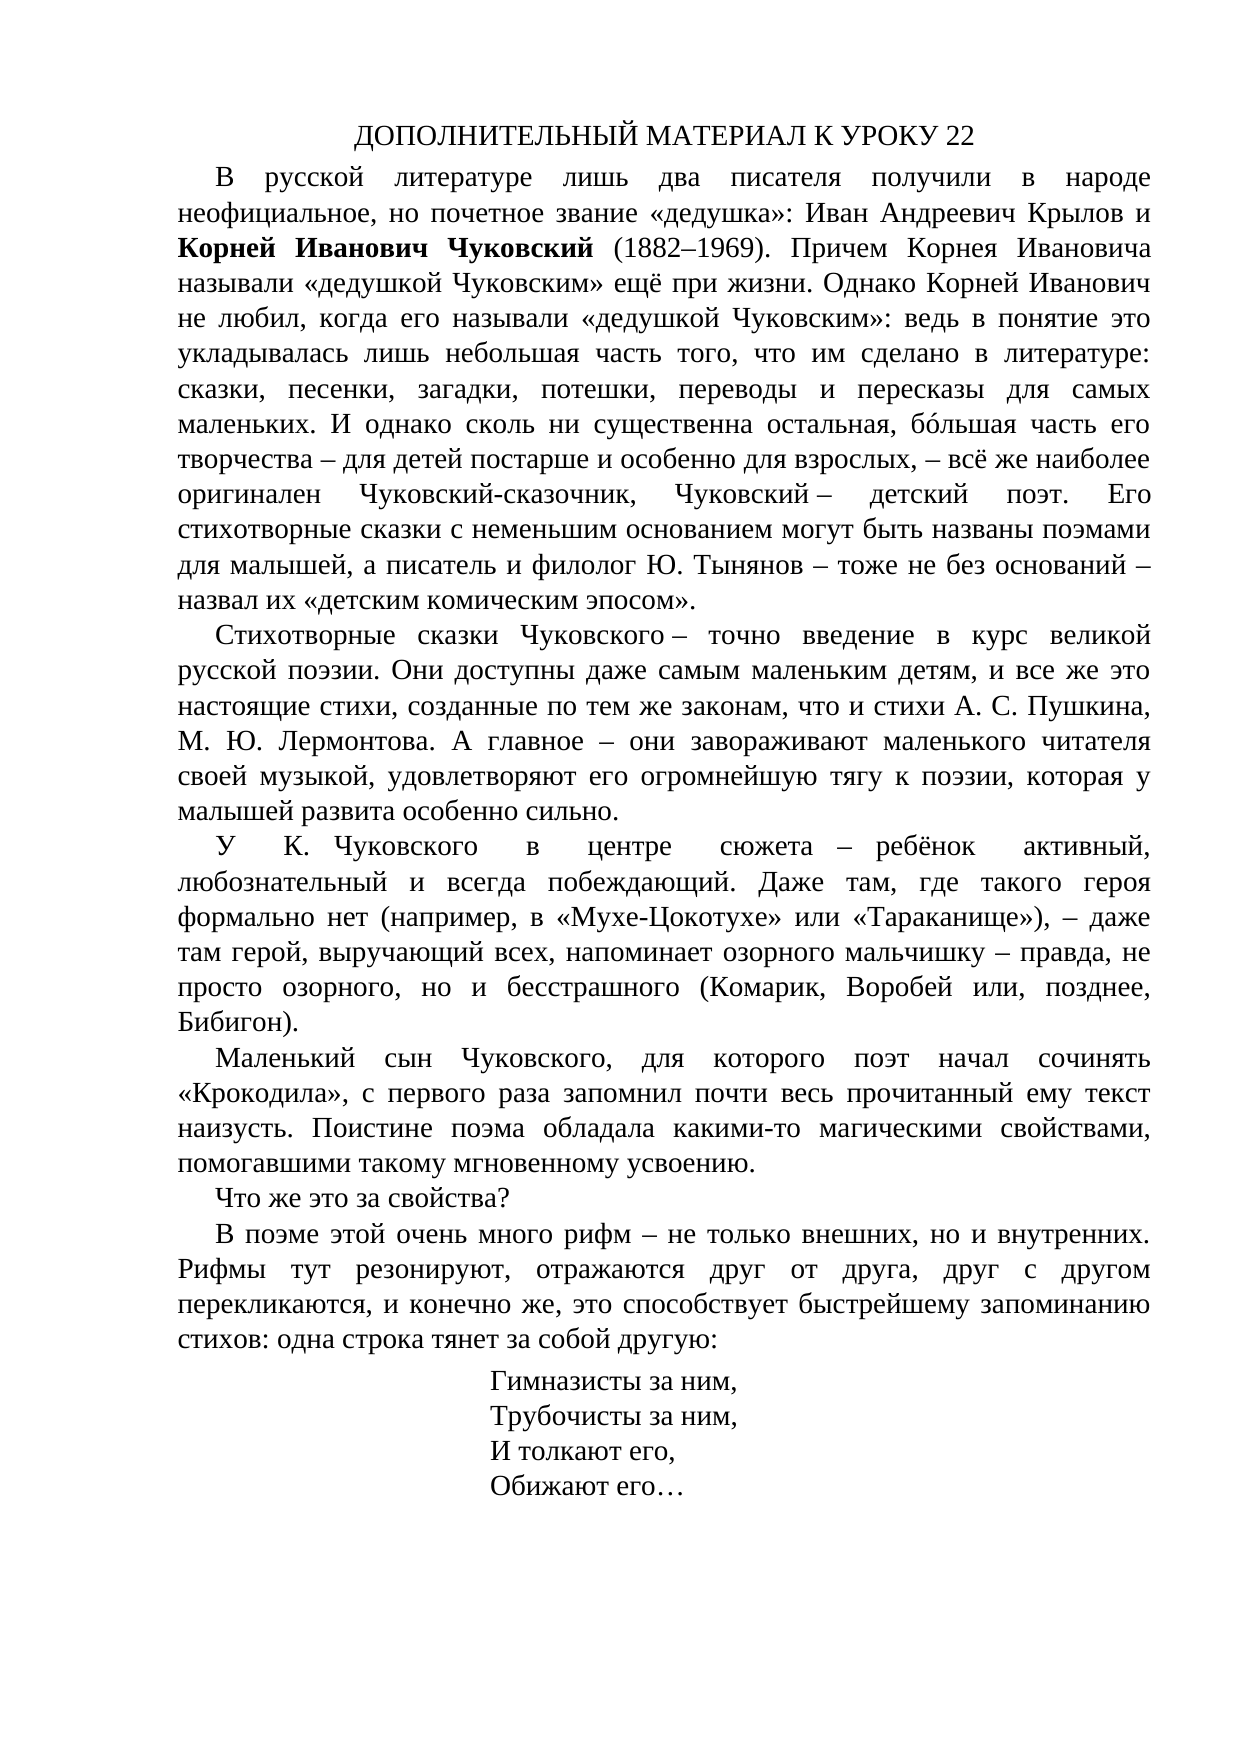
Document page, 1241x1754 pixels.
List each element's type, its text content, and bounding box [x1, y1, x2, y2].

text Обижают его… [490, 1468, 1152, 1502]
text Маленький сын Чуковского, для которого поэт начал сочинять «Крокодила», с первого раза запомнил почти весь прочитанный ему текст наизусть. Поистине поэма обладала какими-то магическими свойствами, помогавшими такому мгновенному усвоению. [177, 1040, 1152, 1179]
text Дополнительный материал к уроку 22 [177, 118, 1152, 152]
text У К. Чуковского в центре сюжета – ребёнок активный, любознательный и всегда побеждающий. Даже там, где такого героя формально нет (например, в «Мухе-Цокотухе» или «Тараканище»), – даже там герой, выручающий всех, напоминает озорного мальчишку – правда, не просто озорного, но и бесстрашного (Комарик, Воробей или, позднее, Бибигон). [177, 828, 1152, 1038]
text В поэме этой очень много рифм – не только внешних, но и внутренних. Рифмы тут резонируют, отражаются друг от друга, друг с другом перекликаются, и конечно же, это способствует быстрейшему запоминанию стихов: одна строка тянет за собой другую: [177, 1216, 1152, 1355]
text Стихотворные сказки Чуковского – точно введение в курс великой русской поэзии. Они доступны даже самым маленьким детям, и все же это настоящие стихи, созданные по тем же законам, что и стихи А. С. Пушкина, М. Ю. Лермонтова. А главное – они завораживают маленького читателя своей музыкой, удовлетворяют его огромнейшую тягу к поэзии, которая у малышей развита особенно сильно. [177, 617, 1152, 827]
text Гимназисты за ним, [490, 1363, 1152, 1396]
text Трубочисты за ним, [490, 1398, 1152, 1432]
text В русской литературе лишь два писателя получили в народе неофициальное, но почетное звание «дедушка»: Иван Андреевич Крылов и Корней Иванович Чуковский (1882–1969). Причем Корнея Ивановича называли «дедушкой Чуковским» ещё при жизни. Однако Корней Иванович не любил, когда его называли «дедушкой Чуковским»: ведь в понятие это укладывалась лишь небольшая часть того, что им сделано в литературе: сказки, песенки, загадки, потешки, переводы и пересказы для самых маленьких. И однако сколь ни существенна остальная, бóльшая часть его творчества – для детей постарше и особенно для взрослых, – всё же наиболее оригинален Чуковский-сказочник, Чуковский – детский поэт. Его стихотворные сказки с неменьшим основанием могут быть названы поэмами для малышей, а писатель и филолог Ю. Тынянов – тоже не без оснований – назвал их «детским комическим эпосом». [177, 159, 1152, 616]
text Что же это за свойства? [177, 1181, 1152, 1214]
text И толкают его, [490, 1433, 1152, 1467]
